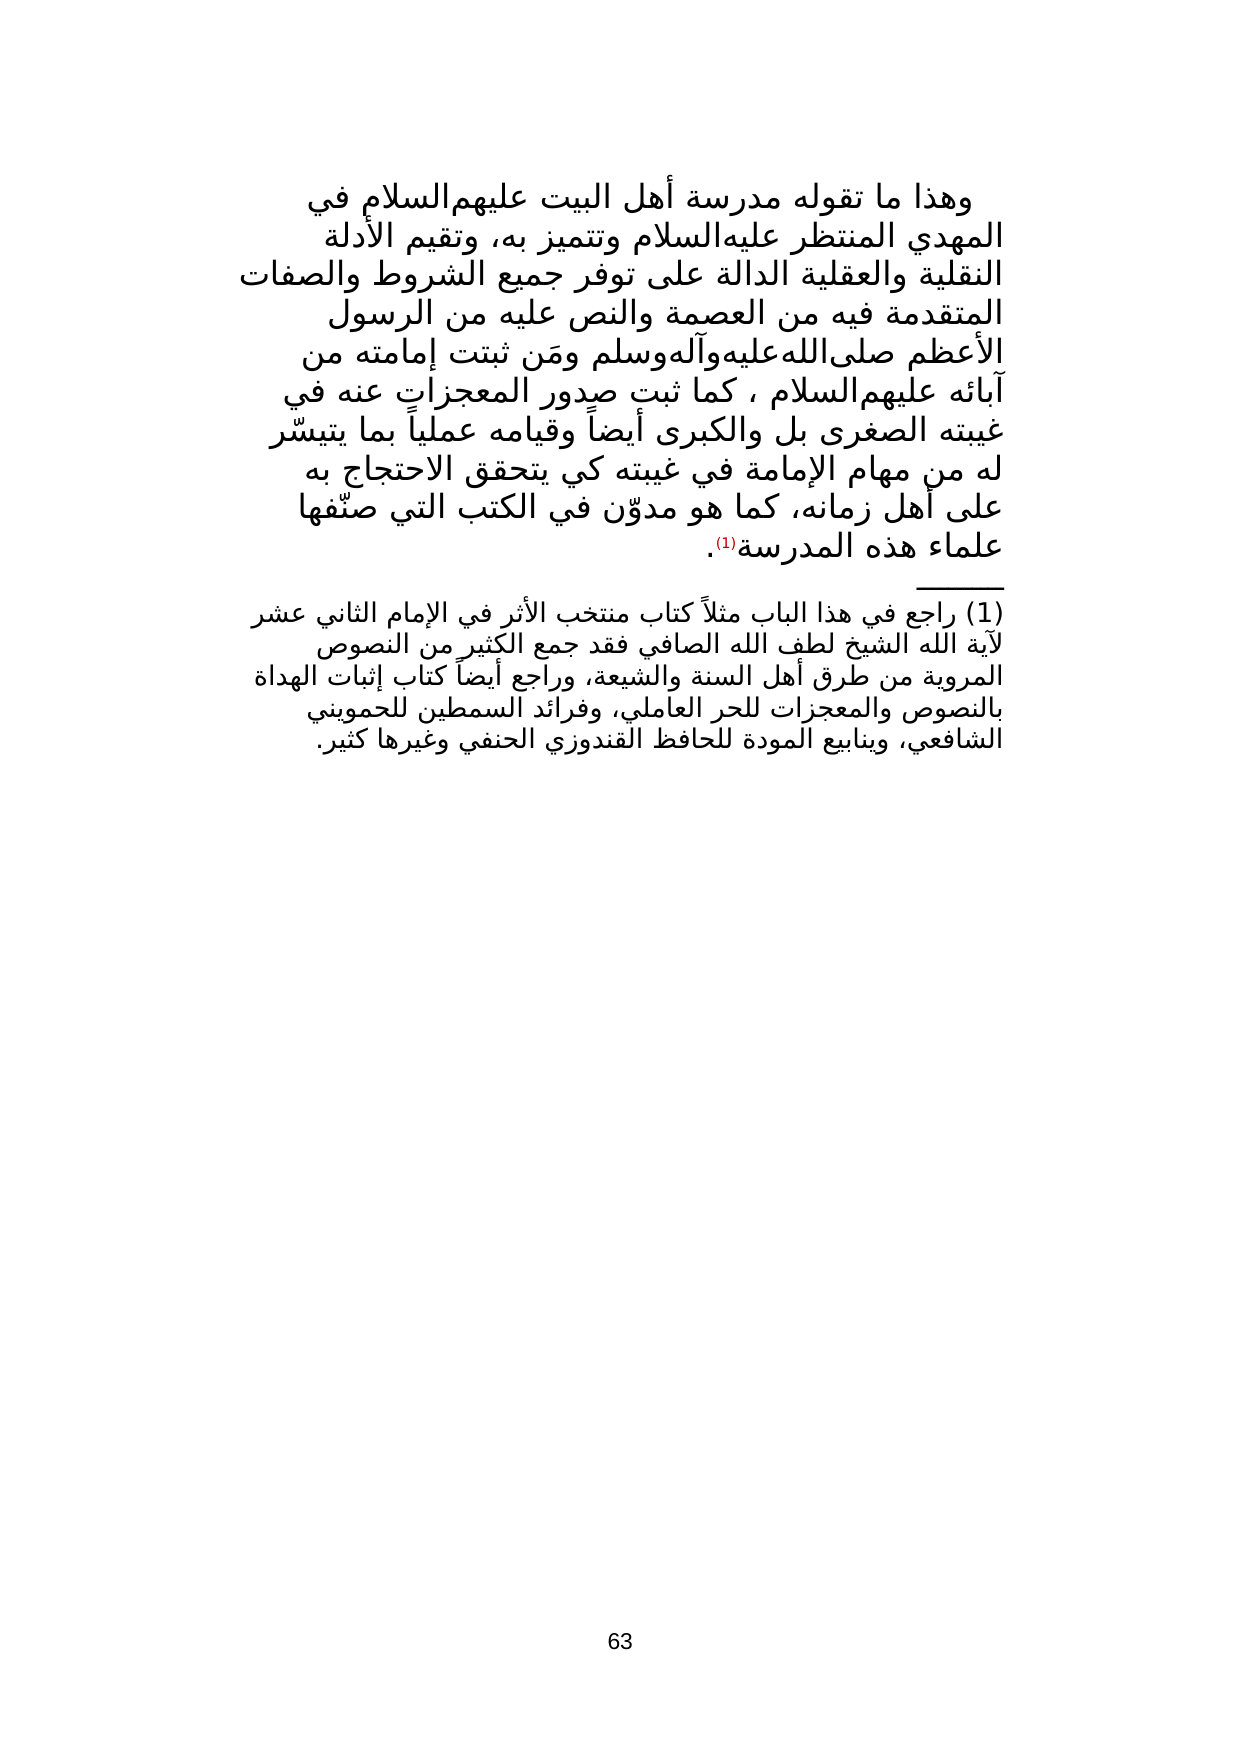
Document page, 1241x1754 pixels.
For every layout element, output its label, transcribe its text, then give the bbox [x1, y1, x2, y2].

text (1) راجع في هذا الباب مثلاً كتاب منتخب الأثر في الإمام الثاني عشر لآية الله الشيخ لطف الله الصافي فقد جمع الكثير من النصوص المروية من طرق أهل السنة والشيعة، وراجع أيضاً كتاب إثبات الهداة بالنصوص والمعجزات للحر العاملي، وفرائد السمطين للحمويني الشافعي، وينابيع المودة للحافظ القندوزي الحنفي وغيرها كثير. [236, 597, 1004, 755]
text وهذا ما تقوله مدرسة أهل البيت عليهم‌السلام في المهدي المنتظر عليه‌السلام وتتميز به، وتقيم الأدلة النقلية والعقلية الدالة على توفر جميع الشروط والصفات المتقدمة فيه من العصمة والنص عليه من الرسول الأعظم صلى‌الله‌عليه‌وآله‌وسلم ومَن ثبتت إمامته من آبائه عليهم‌السلام ، كما ثبت صدور المعجزات عنه في غيبته الصغرى بل والكبرى أيضاً وقيامه عملياً بما يتيسّر له من مهام الإمامة في غيبته كي يتحقق الاحتجاج به على أهل زمانه، كما هو مدوّن في الكتب التي صنّفها علماء هذه المدرسة(1). [236, 177, 1004, 566]
text ـــــــــــ [236, 566, 1004, 597]
